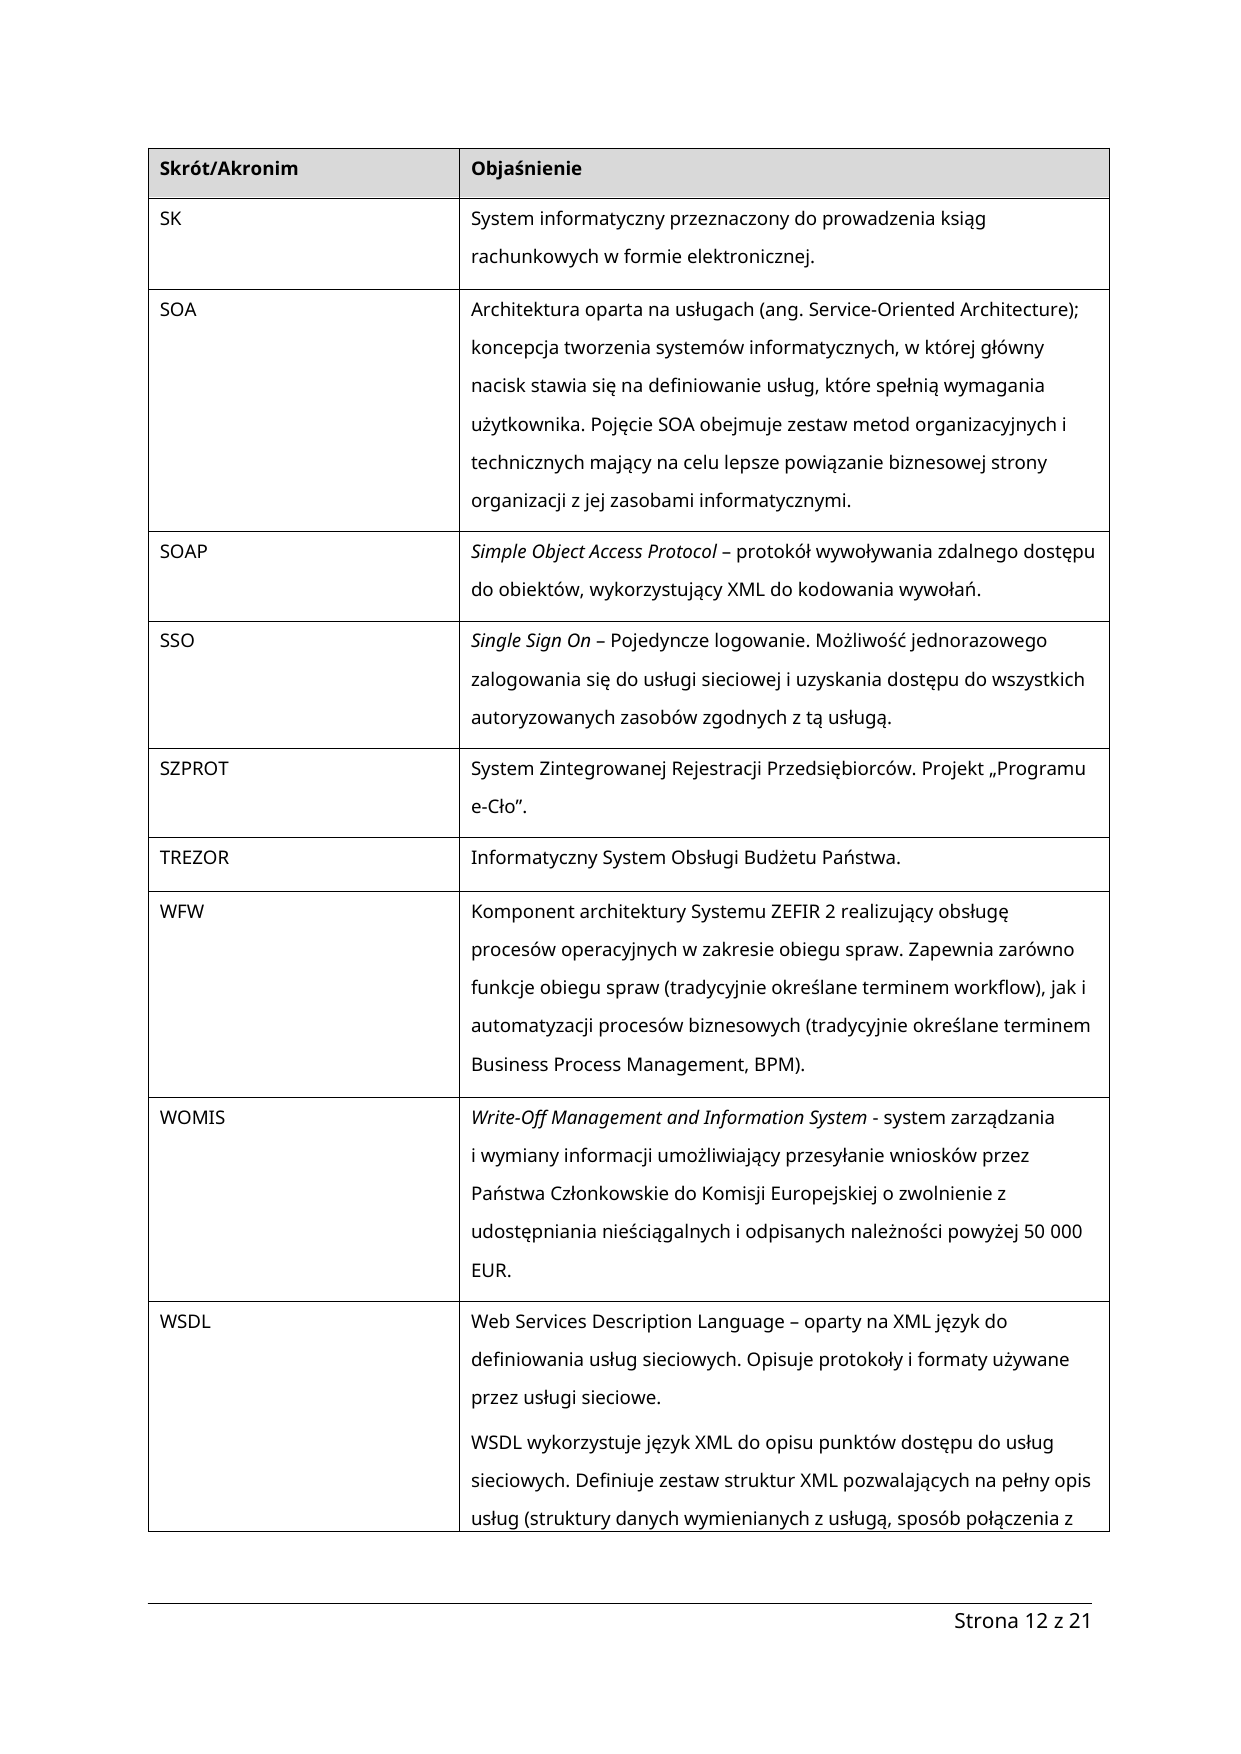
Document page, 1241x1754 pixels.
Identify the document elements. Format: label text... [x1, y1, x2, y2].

table_header Skrót/Akronim [149, 149, 459, 197]
table_cell Informatyczny System Obsługi Budżetu Państwa. [460, 838, 1109, 891]
table_cell WSDL [149, 1302, 459, 1531]
table_cell System informatyczny przeznaczony do prowadzenia ksiąg rachunkowych w formie elektronicznej. [460, 199, 1109, 289]
table_cell Single Sign On – Pojedyncze logowanie. Możliwość jednorazowego zalogowania się do usługi sieciowej i uzyskania dostępu do wszystkich autoryzowanych zasobów zgodnych z tą usługą. [460, 622, 1109, 748]
table_header Objaśnienie [460, 149, 1109, 197]
table_cell Write-Off Management and Information System - system zarządzania i wymiany informacji umożliwiający przesyłanie wniosków przez Państwa Członkowskie do Komisji Europejskiej o zwolnienie z udostępniania nieściągalnych i odpisanych należności powyżej 50 000 EUR. [460, 1098, 1109, 1301]
table_cell SOA [149, 290, 459, 531]
table_cell SK [149, 199, 459, 289]
table_cell Architektura oparta na usługach (ang. Service-Oriented Architecture); koncepcja tworzenia systemów informatycznych, w której główny nacisk stawia się na definiowanie usług, które spełnią wymagania użytkownika. Pojęcie SOA obejmuje zestaw metod organizacyjnych i technicznych mający na celu lepsze powiązanie biznesowej strony organizacji z jej zasobami informatycznymi. [460, 290, 1109, 531]
table_cell WOMIS [149, 1098, 459, 1301]
table_cell Komponent architektury Systemu ZEFIR 2 realizujący obsługę procesów operacyjnych w zakresie obiegu spraw. Zapewnia zarówno funkcje obiegu spraw (tradycyjnie określane terminem workflow), jak i automatyzacji procesów biznesowych (tradycyjnie określane terminem Business Process Management, BPM). [460, 892, 1109, 1097]
table_cell System Zintegrowanej Rejestracji Przedsiębiorców. Projekt „Programu e-Cło”. [460, 749, 1109, 837]
table_cell SSO [149, 622, 459, 748]
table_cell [460, 1302, 1109, 1531]
table_cell SZPROT [149, 749, 459, 837]
table_cell WFW [149, 892, 459, 1097]
table_cell Simple Object Access Protocol – protokół wywoływania zdalnego dostępu do obiektów, wykorzystujący XML do kodowania wywołań. [460, 532, 1109, 621]
table_cell TREZOR [149, 838, 459, 891]
table_cell SOAP [149, 532, 459, 621]
